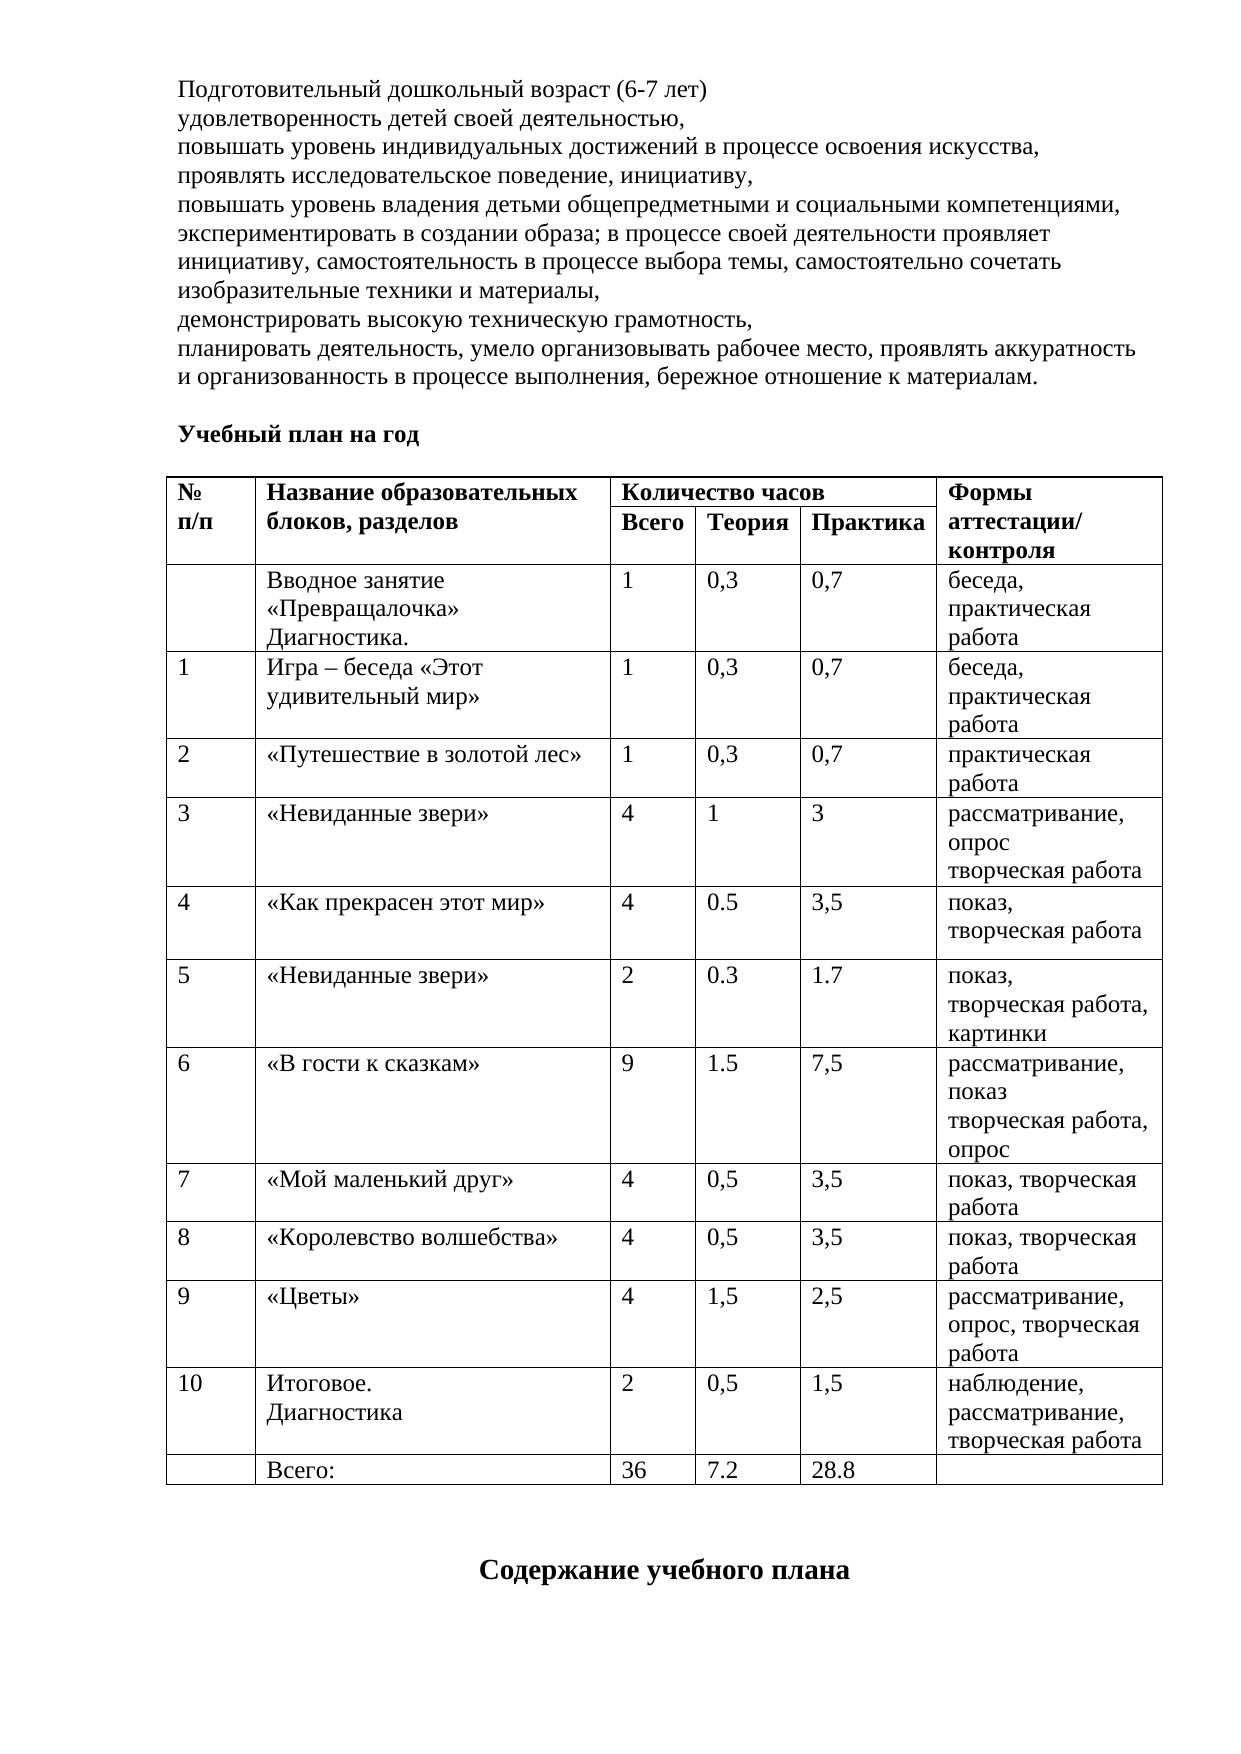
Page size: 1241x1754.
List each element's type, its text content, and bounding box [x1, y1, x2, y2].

text повышать уровень индивидуальных достижений в процессе освоения искусства, [177, 131, 1152, 160]
table_cell 1.5 [696, 1048, 800, 1163]
table_cell рассматривание, опрос, творческая работа [937, 1281, 1162, 1367]
table_cell 4 [611, 887, 695, 959]
table_cell 7.2 [696, 1455, 800, 1484]
table_cell «Невиданные звери» [256, 960, 610, 1047]
table_cell 7 [167, 1164, 255, 1221]
table_cell 0,5 [696, 1222, 800, 1280]
table_cell 4 [611, 798, 695, 886]
table_cell 1 [611, 652, 695, 738]
table_cell 10 [167, 1368, 255, 1454]
table_cell 4 [611, 1222, 695, 1280]
text проявлять исследовательское поведение, инициативу, [177, 160, 1152, 189]
table_cell 0,3 [696, 652, 800, 738]
table_cell 9 [167, 1281, 255, 1367]
table_cell «Путешествие в золотой лес» [256, 739, 610, 797]
table_header № п/п [167, 478, 255, 564]
table_cell 3,5 [801, 887, 936, 959]
text демонстрировать высокую техническую грамотность, [177, 304, 1152, 333]
table_cell 1 [696, 798, 800, 886]
table_cell рассматривание, опрос творческая работа [937, 798, 1162, 886]
table_cell 1 [611, 739, 695, 797]
table_cell 1,5 [801, 1368, 936, 1454]
table_cell «Мой маленький друг» [256, 1164, 610, 1221]
table_cell 0,3 [696, 565, 800, 651]
table_header Название образовательных блоков, разделов [256, 478, 610, 564]
table_cell [167, 565, 255, 651]
table_cell «Как прекрасен этот мир» [256, 887, 610, 959]
table_cell 0,7 [801, 652, 936, 738]
table_header Формы аттестации/ контроля [937, 478, 1162, 564]
text экспериментировать в создании образа; в процессе своей деятельности проявляет инициативу, самостоятельность в процессе выбора темы, самостоятельно сочетать изобразительные техники и материалы, [177, 218, 1152, 304]
table_cell 36 [611, 1455, 695, 1484]
table_cell «В гости к сказкам» [256, 1048, 610, 1163]
table_cell 0,7 [801, 739, 936, 797]
table_cell Всего [611, 507, 695, 564]
text повышать уровень владения детьми общепредметными и социальными компетенциями, [177, 189, 1152, 218]
table_cell 28.8 [801, 1455, 936, 1484]
table_cell 1 [611, 565, 695, 651]
table_cell 0.3 [696, 960, 800, 1047]
table_cell показ, творческая работа [937, 1164, 1162, 1221]
table_cell 2 [611, 960, 695, 1047]
table_cell наблюдение, рассматривание, творческая работа [937, 1368, 1162, 1454]
table_cell практическая работа [937, 739, 1162, 797]
table_cell Вводное занятие «Превращалочка» Диагностика. [256, 565, 610, 651]
text планировать деятельность, умело организовывать рабочее место, проявлять аккуратность и организованность в процессе выполнения, бережное отношение к материалам. [177, 333, 1152, 390]
table_header Количество часов [611, 478, 936, 506]
table_cell 1.7 [801, 960, 936, 1047]
table_cell 0,5 [696, 1368, 800, 1454]
table_cell 1,5 [696, 1281, 800, 1367]
table_cell 2,5 [801, 1281, 936, 1367]
table_cell Всего: [256, 1455, 610, 1484]
table_cell Практика [801, 507, 936, 564]
table_cell «Невиданные звери» [256, 798, 610, 886]
text Подготовительный дошкольный возраст (6-7 лет) [177, 74, 1152, 103]
table_cell Итоговое. Диагностика [256, 1368, 610, 1454]
text Содержание учебного плана [177, 1552, 1152, 1586]
table_cell 3,5 [801, 1222, 936, 1280]
table_cell рассматривание, показ творческая работа, опрос [937, 1048, 1162, 1163]
table_cell 2 [167, 739, 255, 797]
table_cell 3 [801, 798, 936, 886]
table_cell беседа, практическая работа [937, 652, 1162, 738]
table_cell Игра – беседа «Этот удивительный мир» [256, 652, 610, 738]
table_cell 8 [167, 1222, 255, 1280]
table_cell 3,5 [801, 1164, 936, 1221]
table_cell [937, 1455, 1162, 1484]
table_cell беседа, практическая работа [937, 565, 1162, 651]
table_cell 0.5 [696, 887, 800, 959]
table_cell показ, творческая работа [937, 887, 1162, 959]
table_cell «Цветы» [256, 1281, 610, 1367]
table_cell 2 [611, 1368, 695, 1454]
text Учебный план на год [177, 419, 1152, 448]
table_cell 9 [611, 1048, 695, 1163]
table_cell 3 [167, 798, 255, 886]
table_cell 1 [167, 652, 255, 738]
table_cell 0,3 [696, 739, 800, 797]
table_cell 6 [167, 1048, 255, 1163]
table_cell Теория [696, 507, 800, 564]
table_cell показ, творческая работа [937, 1222, 1162, 1280]
table_cell 0,7 [801, 565, 936, 651]
table_cell 4 [611, 1281, 695, 1367]
text удовлетворенность детей своей деятельностью, [177, 103, 1152, 131]
table_cell 0,5 [696, 1164, 800, 1221]
table_cell 4 [611, 1164, 695, 1221]
table_cell 5 [167, 960, 255, 1047]
table_cell 7,5 [801, 1048, 936, 1163]
table_cell [167, 1455, 255, 1484]
table_cell «Королевство волшебства» [256, 1222, 610, 1280]
table_cell показ, творческая работа, картинки [937, 960, 1162, 1047]
table_cell 4 [167, 887, 255, 959]
